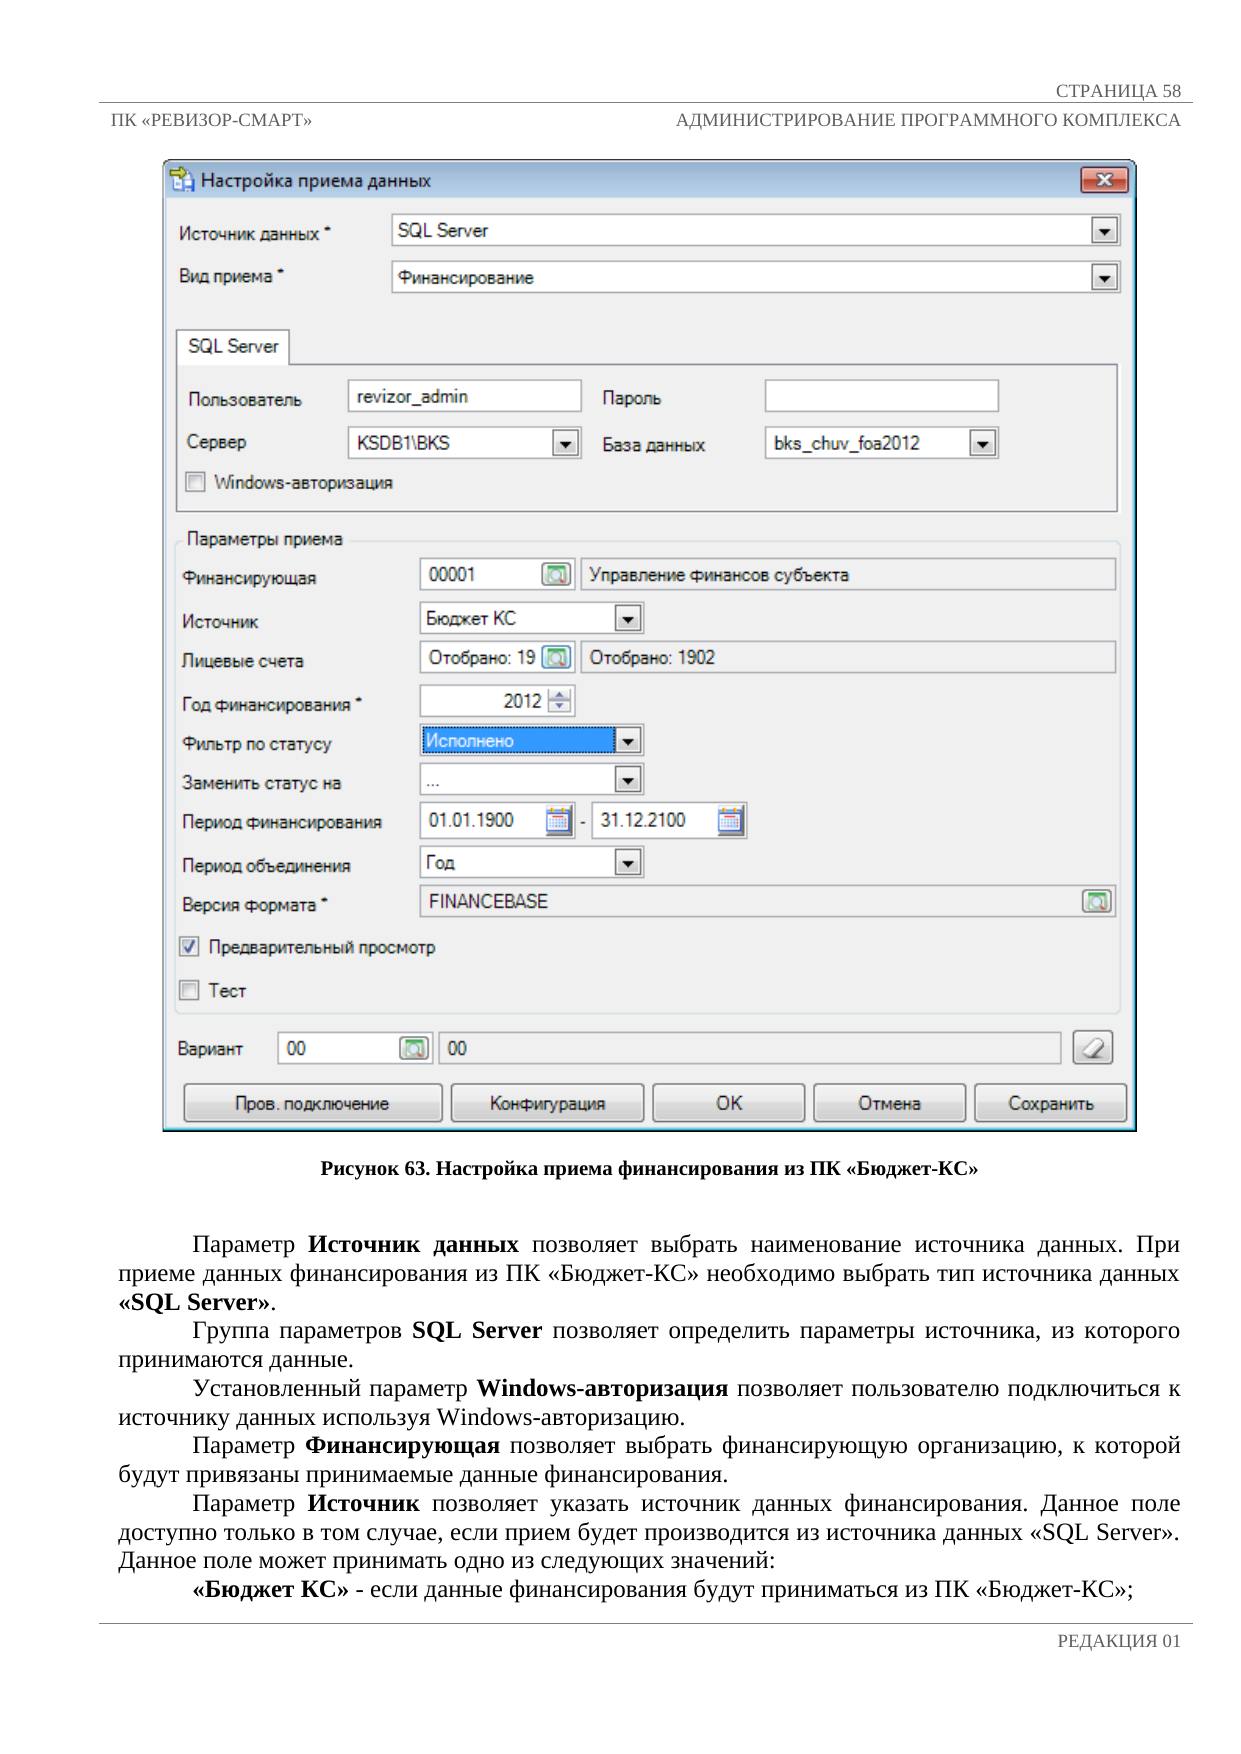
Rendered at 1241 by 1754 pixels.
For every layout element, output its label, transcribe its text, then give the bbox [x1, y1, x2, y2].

text Параметр Источник данных позволяет выбрать наименование источника данных. При приеме данных финансирования из ПК «Бюджет-КС» необходимо выбрать тип источника данных «SQL Server». [118, 1229, 1181, 1316]
picture [162, 159, 1137, 1132]
text «Бюджет КС» - если данные финансирования будут приниматься из ПК «Бюджет-КС»; [118, 1574, 1181, 1603]
text Рисунок 63. Настройка приема финансирования из ПК «Бюджет-КС» [118, 1156, 1181, 1180]
text Параметр Источник позволяет указать источник данных финансирования. Данное поле доступно только в том случае, если прием будет производится из источника данных «SQL Server». Данное поле может принимать одно из следующих значений: [118, 1488, 1181, 1574]
text Установленный параметр Windows-авторизация позволяет пользователю подключиться к источнику данных используя Windows-авторизацию. [118, 1373, 1181, 1431]
text Группа параметров SQL Server позволяет определить параметры источника, из которого принимаются данные. [118, 1316, 1181, 1373]
text Параметр Финансирующая позволяет выбрать финансирующую организацию, к которой будут привязаны принимаемые данные финансирования. [118, 1431, 1181, 1488]
